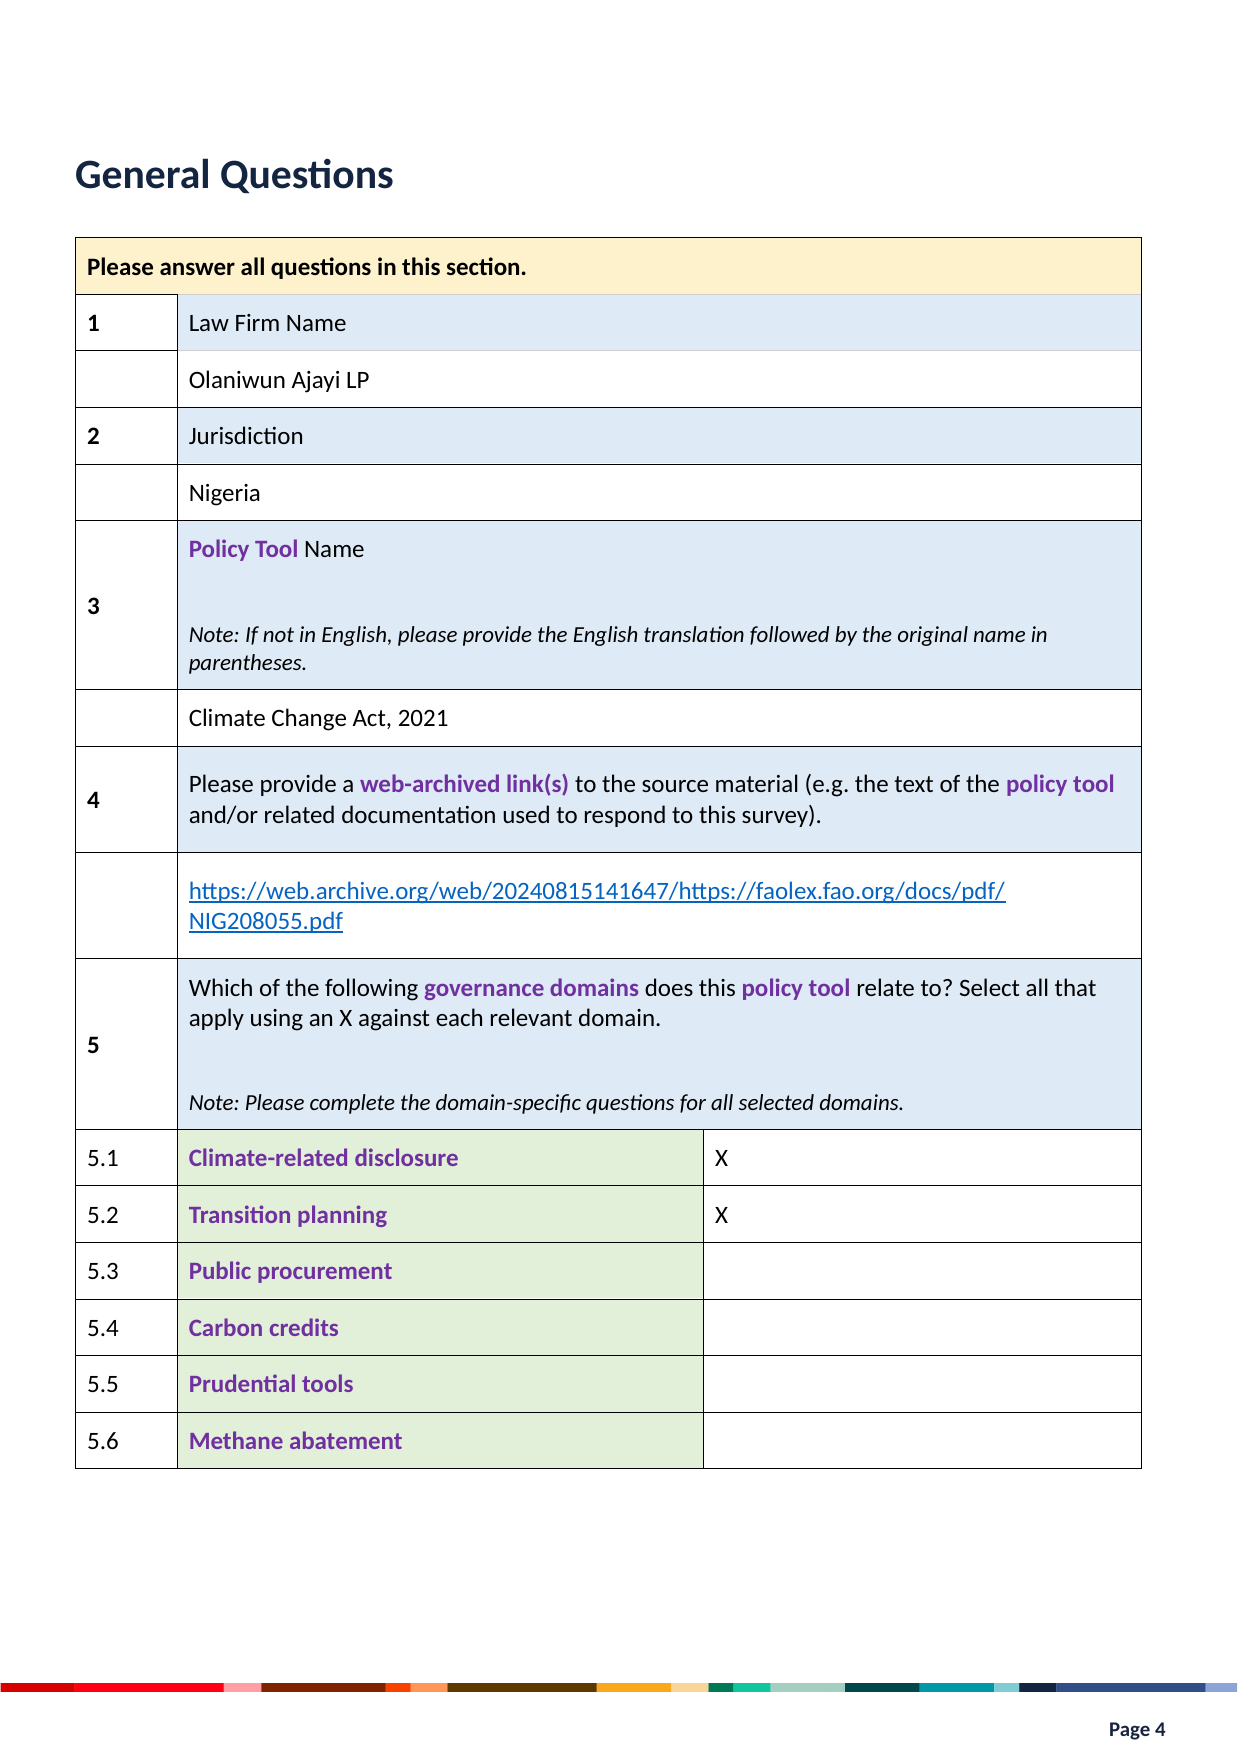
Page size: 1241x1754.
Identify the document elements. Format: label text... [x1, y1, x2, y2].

table_cell Nigeria [178, 465, 1141, 520]
table_cell 5.1 [76, 1130, 177, 1185]
table_cell 5.2 [76, 1186, 177, 1242]
table_cell Public procurement [178, 1243, 703, 1298]
table_cell [704, 1413, 1141, 1468]
table_cell [76, 690, 177, 746]
table_cell 1 [76, 295, 177, 350]
table_cell 2 [76, 408, 177, 463]
table_cell Prudential tools [178, 1356, 703, 1412]
table_cell Which of the following governance domains does this policy tool relate to? Select all that apply using an X against each relevant domain. Note: Please complete the domain-specific questions for all selected domains. [178, 959, 1141, 1129]
table_header Please answer all questions in this section. [76, 238, 1141, 294]
table_cell X [704, 1130, 1141, 1185]
table_cell Climate Change Act, 2021 [178, 690, 1141, 746]
table_cell 5.3 [76, 1243, 177, 1298]
table_cell [76, 853, 177, 958]
table_cell [704, 1243, 1141, 1298]
table_cell Please provide a web-archived link(s) to the source material (e.g. the text of the policy tool and/or related documentation used to respond to this survey). [178, 747, 1141, 852]
table_cell 5.4 [76, 1300, 177, 1355]
table_cell [704, 1300, 1141, 1355]
table_cell Climate-related disclosure [178, 1130, 703, 1185]
table_cell 5.5 [76, 1356, 177, 1412]
subtitle General Questions [75, 148, 1165, 199]
table_cell [76, 351, 177, 407]
table_cell Policy Tool Name Note: If not in English, please provide the English translation followed by the original name in parentheses. [178, 521, 1141, 689]
table_cell Carbon credits [178, 1300, 703, 1355]
table_cell 5.6 [76, 1413, 177, 1468]
table_cell X [704, 1186, 1141, 1242]
table_cell https://web.archive.org/web/20240815141647/https://faolex.fao.org/docs/pdf/NIG208055.pdf [178, 853, 1141, 958]
table_cell 3 [76, 521, 177, 689]
table_cell Law Firm Name [178, 295, 1141, 350]
table_cell [704, 1356, 1141, 1412]
table_cell Jurisdiction [178, 408, 1141, 463]
table_cell Methane abatement [178, 1413, 703, 1468]
table_cell [76, 465, 177, 520]
picture [0, 1683, 1236, 1692]
table_cell Olaniwun Ajayi LP [178, 351, 1141, 407]
table_cell Transition planning [178, 1186, 703, 1242]
table_cell 5 [76, 959, 177, 1129]
table_cell 4 [76, 747, 177, 852]
